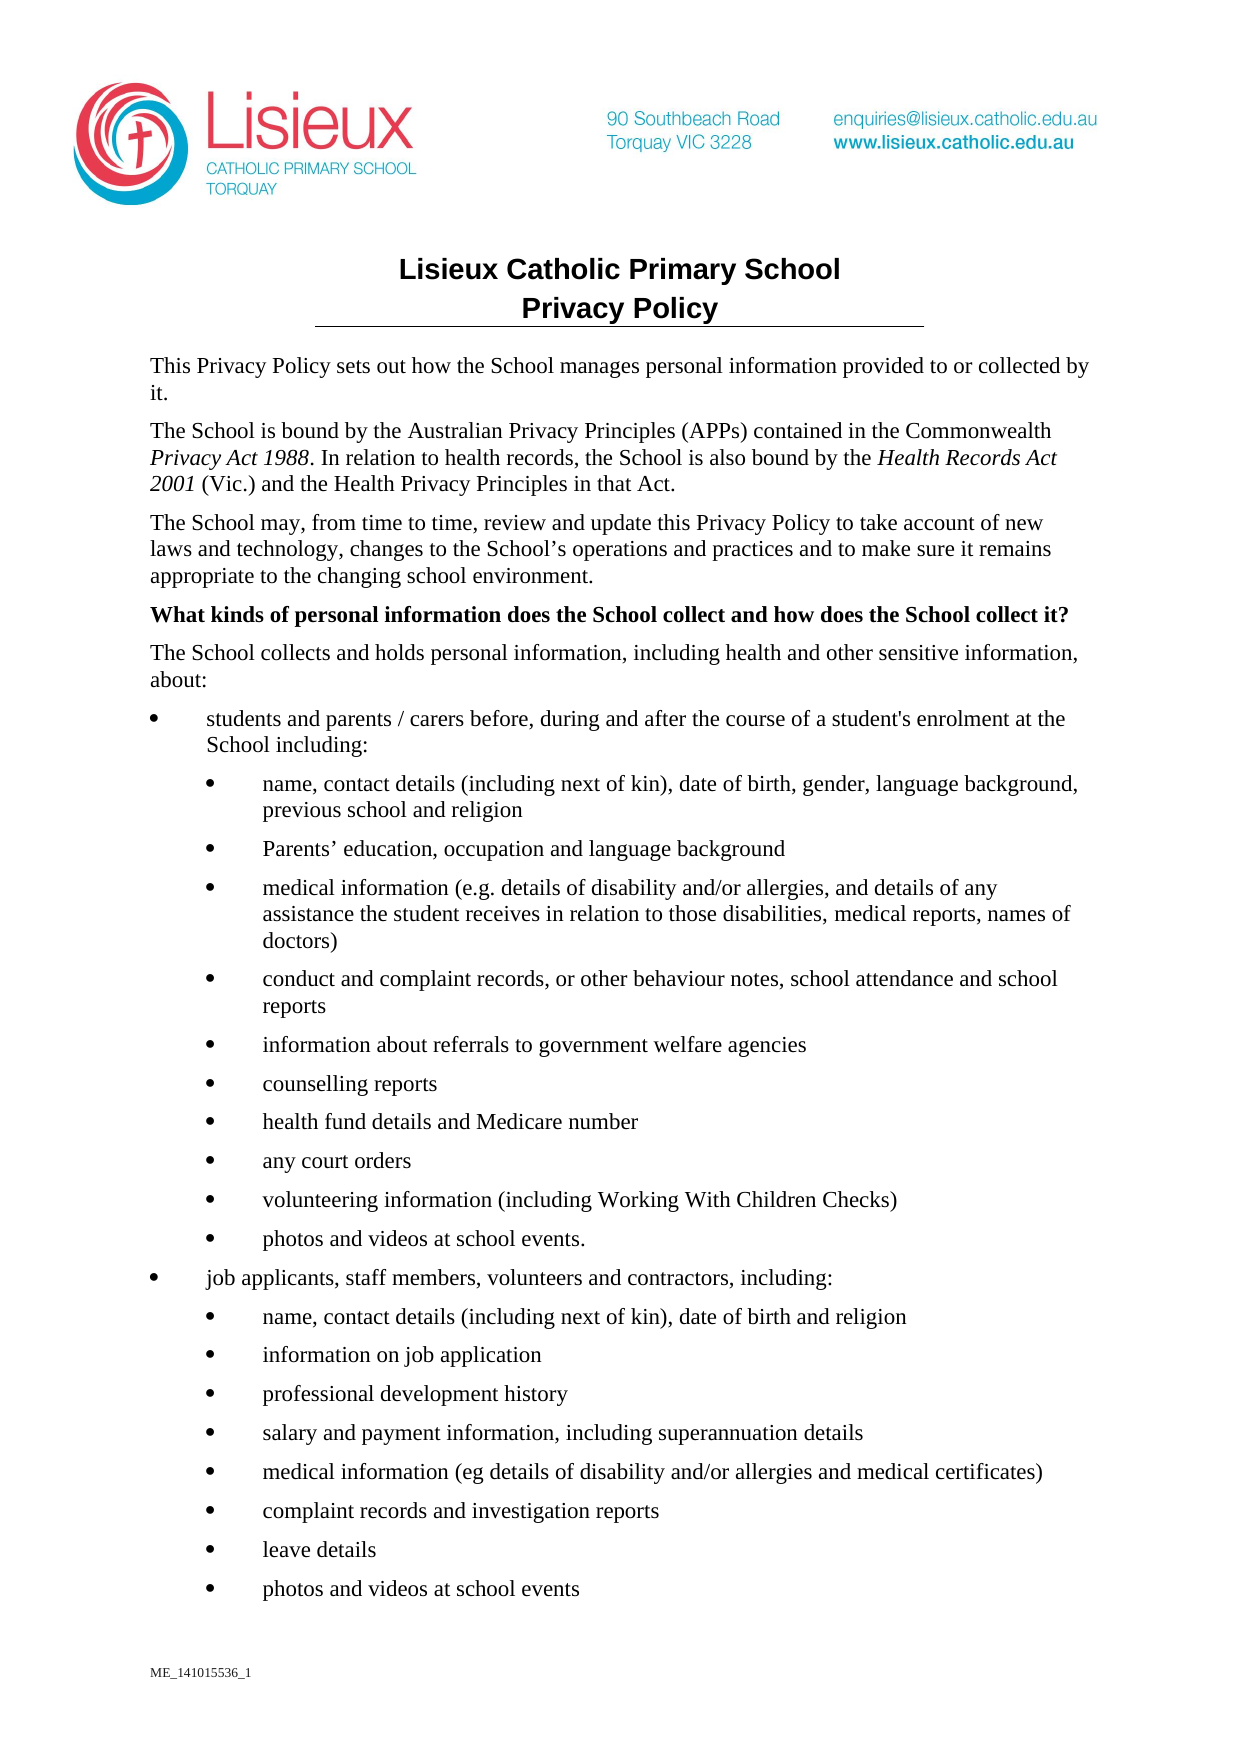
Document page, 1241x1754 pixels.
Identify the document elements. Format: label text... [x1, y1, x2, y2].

text conduct and complaint records, or other behaviour notes, school attendance and school reports [206, 966, 1090, 1018]
text job applicants, staff members, volunteers and contractors, including: [150, 1264, 1090, 1290]
text any court orders [206, 1147, 1090, 1174]
text students and parents / carers before, during and after the course of a student's enrolment at the School including: [150, 705, 1090, 757]
text complaint records and investigation reports [206, 1497, 1090, 1523]
text medical information (e.g. details of disability and/or allergies, and details of any assistance the student receives in relation to those disabilities, medical reports, names of doctors) [206, 874, 1090, 953]
text Parents’ education, occupation and language background [206, 835, 1090, 861]
text health fund details and Medicare number [206, 1108, 1090, 1135]
text volunteering information (including Working With Children Checks) [206, 1186, 1090, 1212]
subtitle Lisieux Catholic Primary School [315, 95, 924, 286]
text photos and videos at school events. [206, 1225, 1090, 1251]
text information on job application [206, 1342, 1090, 1368]
subtitle Privacy Policy [315, 291, 924, 326]
text information about referrals to government welfare agencies [206, 1031, 1090, 1057]
text The School collects and holds personal information, including health and other sensitive information, about: [150, 639, 1090, 692]
picture [0, 0, 1241, 247]
text name, contact details (including next of kin), date of birth and religion [206, 1303, 1090, 1329]
text medical information (eg details of disability and/or allergies and medical certificates) [206, 1458, 1090, 1484]
text This Privacy Policy sets out how the School manages personal information provided to or collected by it. [150, 352, 1090, 405]
text counselling reports [206, 1069, 1090, 1096]
text The School is bound by the Australian Privacy Principles (APPs) contained in the Commonwealth Privacy Act 1988. In relation to health records, the School is also bound by the Health Records Act 2001 (Vic.) and the Health Privacy Principles in that Act. [150, 417, 1090, 497]
text The School may, from time to time, review and update this Privacy Policy to take account of new laws and technology, changes to the School’s operations and practices and to make sure it remains appropriate to the changing school environment. [150, 509, 1090, 588]
text leave details [206, 1536, 1090, 1562]
text name, contact details (including next of kin), date of birth, gender, language background, previous school and religion [206, 770, 1090, 823]
text photos and videos at school events [206, 1575, 1090, 1601]
title What kinds of personal information does the School collect and how does the School collect it? [150, 601, 1090, 627]
text professional development history [206, 1380, 1090, 1407]
text salary and payment information, including superannuation details [206, 1419, 1090, 1446]
